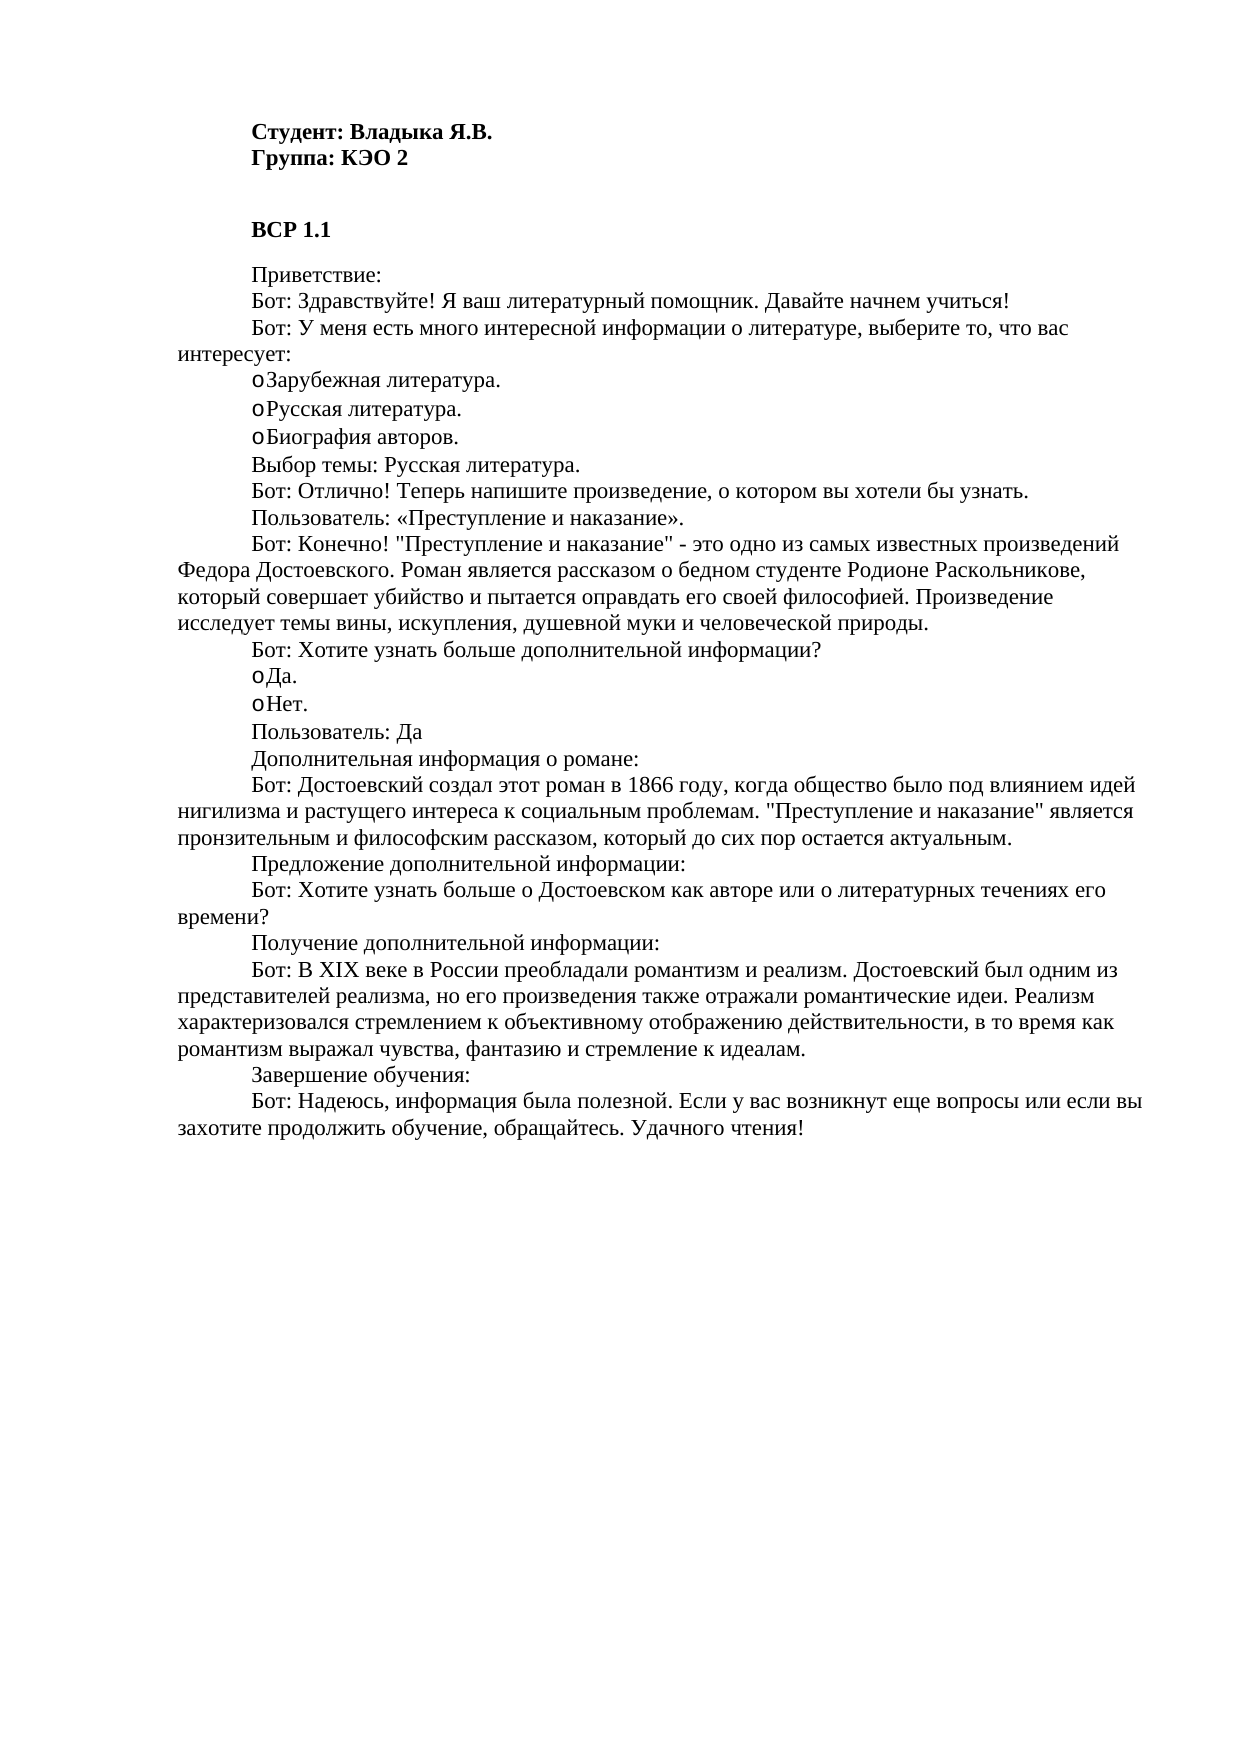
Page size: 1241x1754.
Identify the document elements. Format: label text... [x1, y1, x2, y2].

list Биография авторов. [177, 423, 1152, 451]
text Пользователь: Да [177, 718, 1152, 745]
text Пользователь: «Преступление и наказание». [177, 504, 1152, 530]
text Дополнительная информация о романе: [177, 745, 1152, 771]
text Бот: Надеюсь, информация была полезной. Если у вас возникнут еще вопросы или если вы захотите продолжить обучение, обращайтесь. Удачного чтения! [177, 1087, 1152, 1140]
text Бот: Хотите узнать больше о Достоевском как авторе или о литературных течениях его времени? [177, 877, 1152, 929]
text Бот: В XIX веке в России преобладали романтизм и реализм. Достоевский был одним из представителей реализма, но его произведения также отражали романтические идеи. Реализм характеризовался стремлением к объективному отображению действительности, в то время как романтизм выражал чувства, фантазию и стремление к идеалам. [177, 956, 1152, 1061]
text Бот: Здравствуйте! Я ваш литературный помощник. Давайте начнем учиться! [177, 287, 1152, 314]
text Бот: Конечно! "Преступление и наказание" - это одно из самых известных произведений Федора Достоевского. Роман является рассказом о бедном студенте Родионе Раскольникове, который совершает убийство и пытается оправдать его своей философией. Произведение исследует темы вины, искупления, душевной муки и человеческой природы. [177, 530, 1152, 636]
list Нет. [177, 690, 1152, 718]
text Бот: Отлично! Теперь напишите произведение, о котором вы хотели бы узнать. [177, 477, 1152, 504]
list Да. [177, 662, 1152, 690]
text ВСР 1.1 [177, 216, 1152, 242]
text Приветствие: [177, 261, 1152, 287]
list Зарубежная литература. [177, 366, 1152, 395]
text Получение дополнительной информации: [177, 929, 1152, 956]
text Бот: Достоевский создал этот роман в 1866 году, когда общество было под влиянием идей нигилизма и растущего интереса к социальным проблемам. "Преступление и наказание" является пронзительным и философским рассказом, который до сих пор остается актуальным. [177, 771, 1152, 850]
list Русская литература. [177, 395, 1152, 423]
text Бот: Хотите узнать больше дополнительной информации? [177, 636, 1152, 662]
text Предложение дополнительной информации: [177, 850, 1152, 877]
text Студент: Владыка Я.В. [177, 118, 1152, 144]
text Выбор темы: Русская литература. [251, 451, 1152, 477]
text Бот: У меня есть много интересной информации о литературе, выберите то, что вас интересует: [177, 314, 1152, 366]
text Группа: КЭО 2 [177, 144, 1152, 171]
text Завершение обучения: [177, 1061, 1152, 1087]
